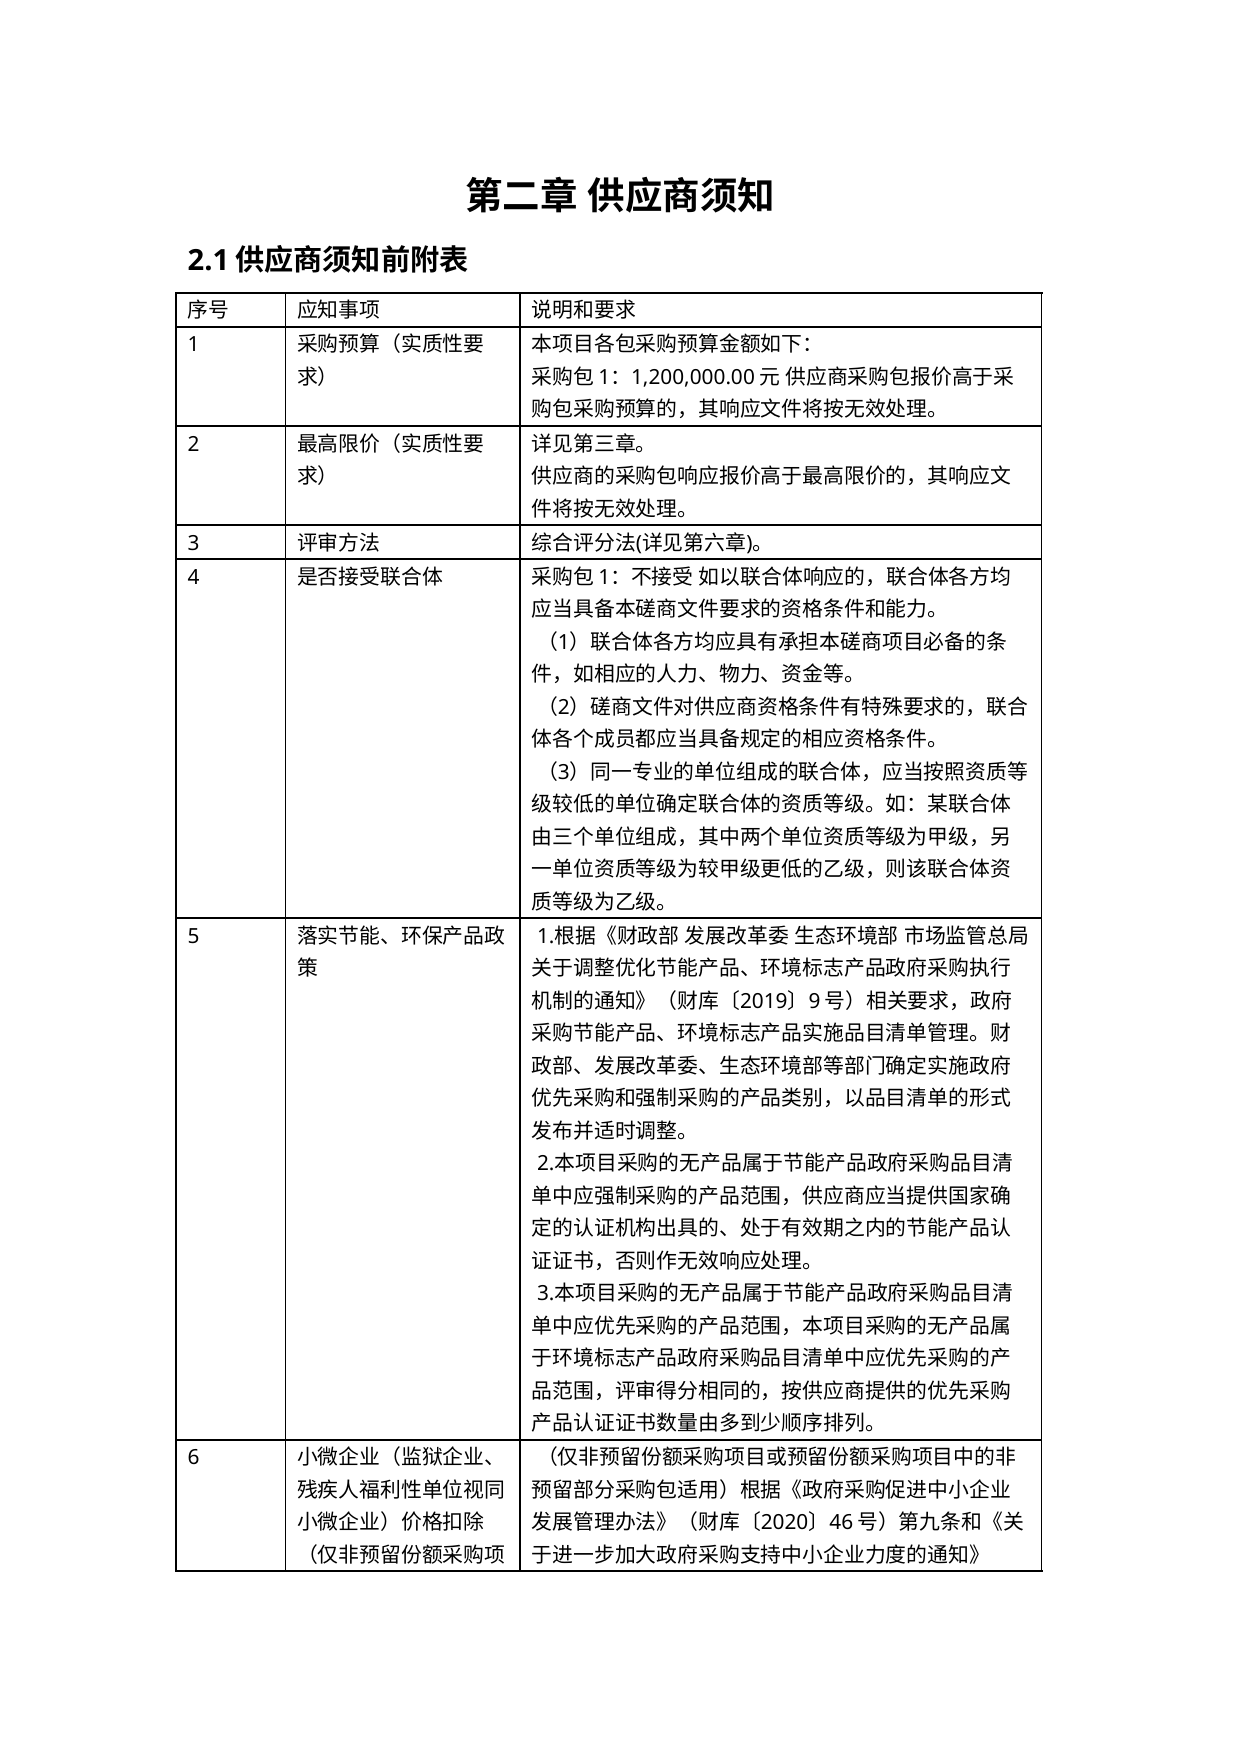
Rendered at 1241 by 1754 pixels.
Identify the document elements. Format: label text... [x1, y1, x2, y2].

table_cell 评审方法 [286, 526, 519, 558]
text 第二章 供应商须知 [187, 162, 1053, 227]
table_cell 采购包1：不接受 如以联合体响应的，联合体各方均应当具备本磋商文件要求的资格条件和能力。 （1）联合体各方均应具有承担本磋商项目必备的条件，如相应的人力、物力、资金等。 （2）磋商文件对供应商资格条件有特殊要求的，联合体各个成员都应当具备规定的相应资格条件。 （3）同一专业的单位组成的联合体，应当按照资质等级较低的单位确定联合体的资质等级。如：某联合体由三个单位组成，其中两个单位资质等级为甲级，另一单位资质等级为较甲级更低的乙级，则该联合体资质等级为乙级。 [521, 560, 1041, 917]
table_cell 2 [177, 427, 285, 524]
table_cell 6 [177, 1441, 285, 1570]
table_header 序号 [177, 294, 285, 326]
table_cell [521, 1441, 1041, 1570]
table_cell 落实节能、环保产品政策 [286, 919, 519, 1439]
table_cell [286, 1441, 519, 1570]
table_cell 综合评分法(详见第六章)。 [521, 526, 1041, 558]
table_cell 最高限价（实质性要求） [286, 427, 519, 524]
text 2.1供应商须知前附表 [187, 227, 1053, 292]
table_cell 详见第三章。 供应商的采购包响应报价高于最高限价的，其响应文件将按无效处理。 [521, 427, 1041, 524]
table_header 应知事项 [286, 294, 519, 326]
table_cell 4 [177, 560, 285, 917]
table_cell 本项目各包采购预算金额如下： 采购包1：1,200,000.00元 供应商采购包报价高于采购包采购预算的，其响应文件将按无效处理。 [521, 328, 1041, 425]
table_cell 1 [177, 328, 285, 425]
table_header 说明和要求 [521, 294, 1041, 326]
table_cell 1.根据《财政部 发展改革委 生态环境部 市场监管总局关于调整优化节能产品、环境标志产品政府采购执行机制的通知》（财库〔2019〕9号）相关要求，政府采购节能产品、环境标志产品实施品目清单管理。财政部、发展改革委、生态环境部等部门确定实施政府优先采购和强制采购的产品类别，以品目清单的形式发布并适时调整。 2.本项目采购的无产品属于节能产品政府采购品目清单中应强制采购的产品范围，供应商应当提供国家确定的认证机构出具的、处于有效期之内的节能产品认证证书，否则作无效响应处理。 3.本项目采购的无产品属于节能产品政府采购品目清单中应优先采购的产品范围，本项目采购的无产品属于环境标志产品政府采购品目清单中应优先采购的产品范围，评审得分相同的，按供应商提供的优先采购产品认证证书数量由多到少顺序排列。 [521, 919, 1041, 1439]
table_cell 5 [177, 919, 285, 1439]
table_cell 是否接受联合体 [286, 560, 519, 917]
table_cell 采购预算（实质性要求） [286, 328, 519, 425]
table_cell 3 [177, 526, 285, 558]
